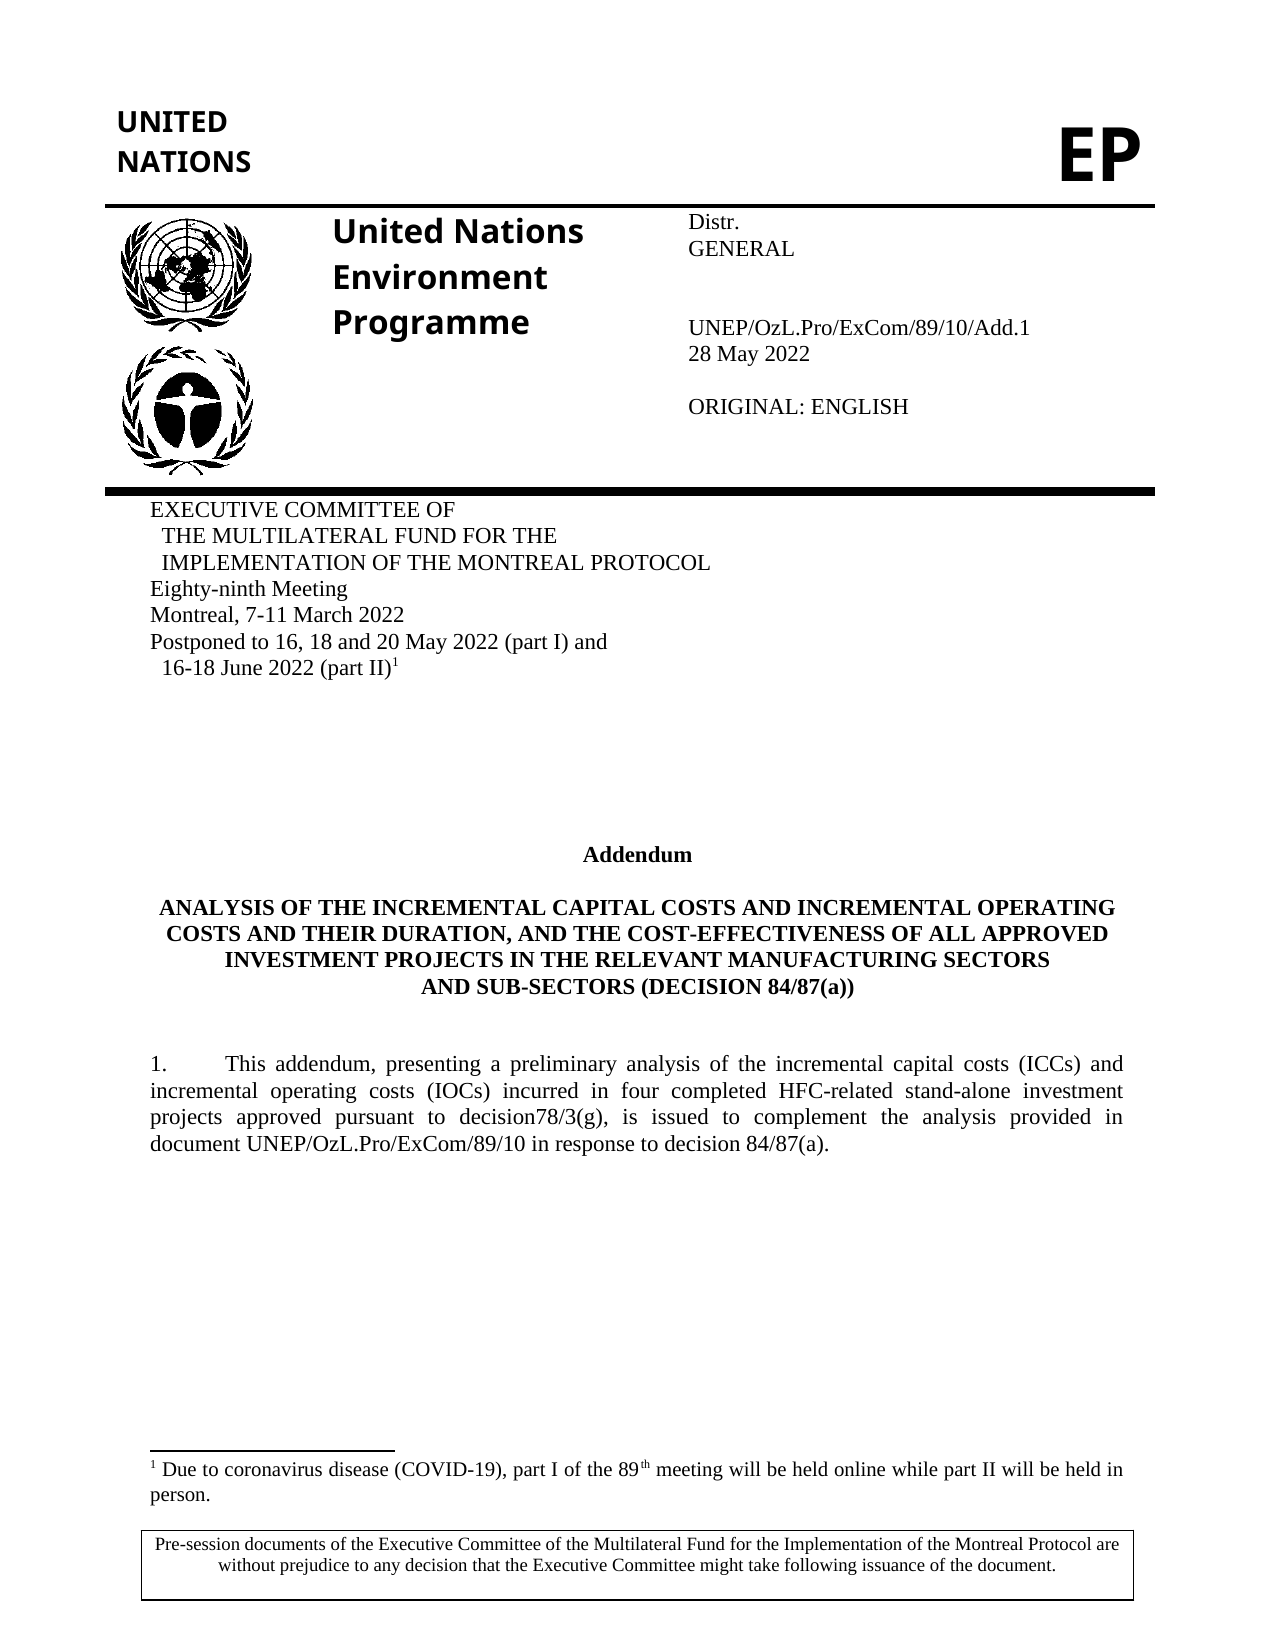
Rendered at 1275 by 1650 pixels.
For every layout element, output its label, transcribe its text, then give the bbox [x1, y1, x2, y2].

text Montreal, 7-11 March 2022 [150, 601, 1125, 628]
table_header EP [677, 101, 1155, 203]
table_cell [105, 208, 321, 487]
text analysis of the incremental capital costs and incremental operating costs and their duration, and the cost-effectiveness of all approved investment projects in the relevant manufacturing sectors and sub-sectors (decision 84/87(a)) [150, 894, 1125, 999]
table_header UNITED NATIONS [105, 101, 677, 203]
text 16-18 June 2022 (part II) [150, 654, 1125, 681]
text Addendum [150, 841, 1125, 867]
text Postponed to 16, 18 and 20 May 2022 (part I) and [150, 628, 1125, 654]
picture [116, 214, 252, 334]
table_cell United Nations Environment Programme [321, 208, 677, 487]
subtitle This addendum, presenting a preliminary analysis of the incremental capital costs (ICCs) and incremental operating costs (IOCs) incurred in four completed HFC-related stand-alone investment projects approved pursuant to decision78/3(g), is issued to complement the analysis provided in document UNEP/OzL.Pro/ExCom/89/10 in response to decision 84/87(a). [150, 1051, 1125, 1156]
picture [117, 340, 256, 480]
text EXECUTIVE COMMITTEE OF THE MULTILATERAL FUND FOR THE IMPLEMENTATION OF THE MONTREAL PROTOCOL Eighty-ninth Meeting [150, 496, 1125, 601]
table_cell Distr. GENERAL UNEP/OzL.Pro/ExCom/89/10/Add.1 28 May 2022 ORIGINAL: ENGLISH [677, 208, 1155, 487]
